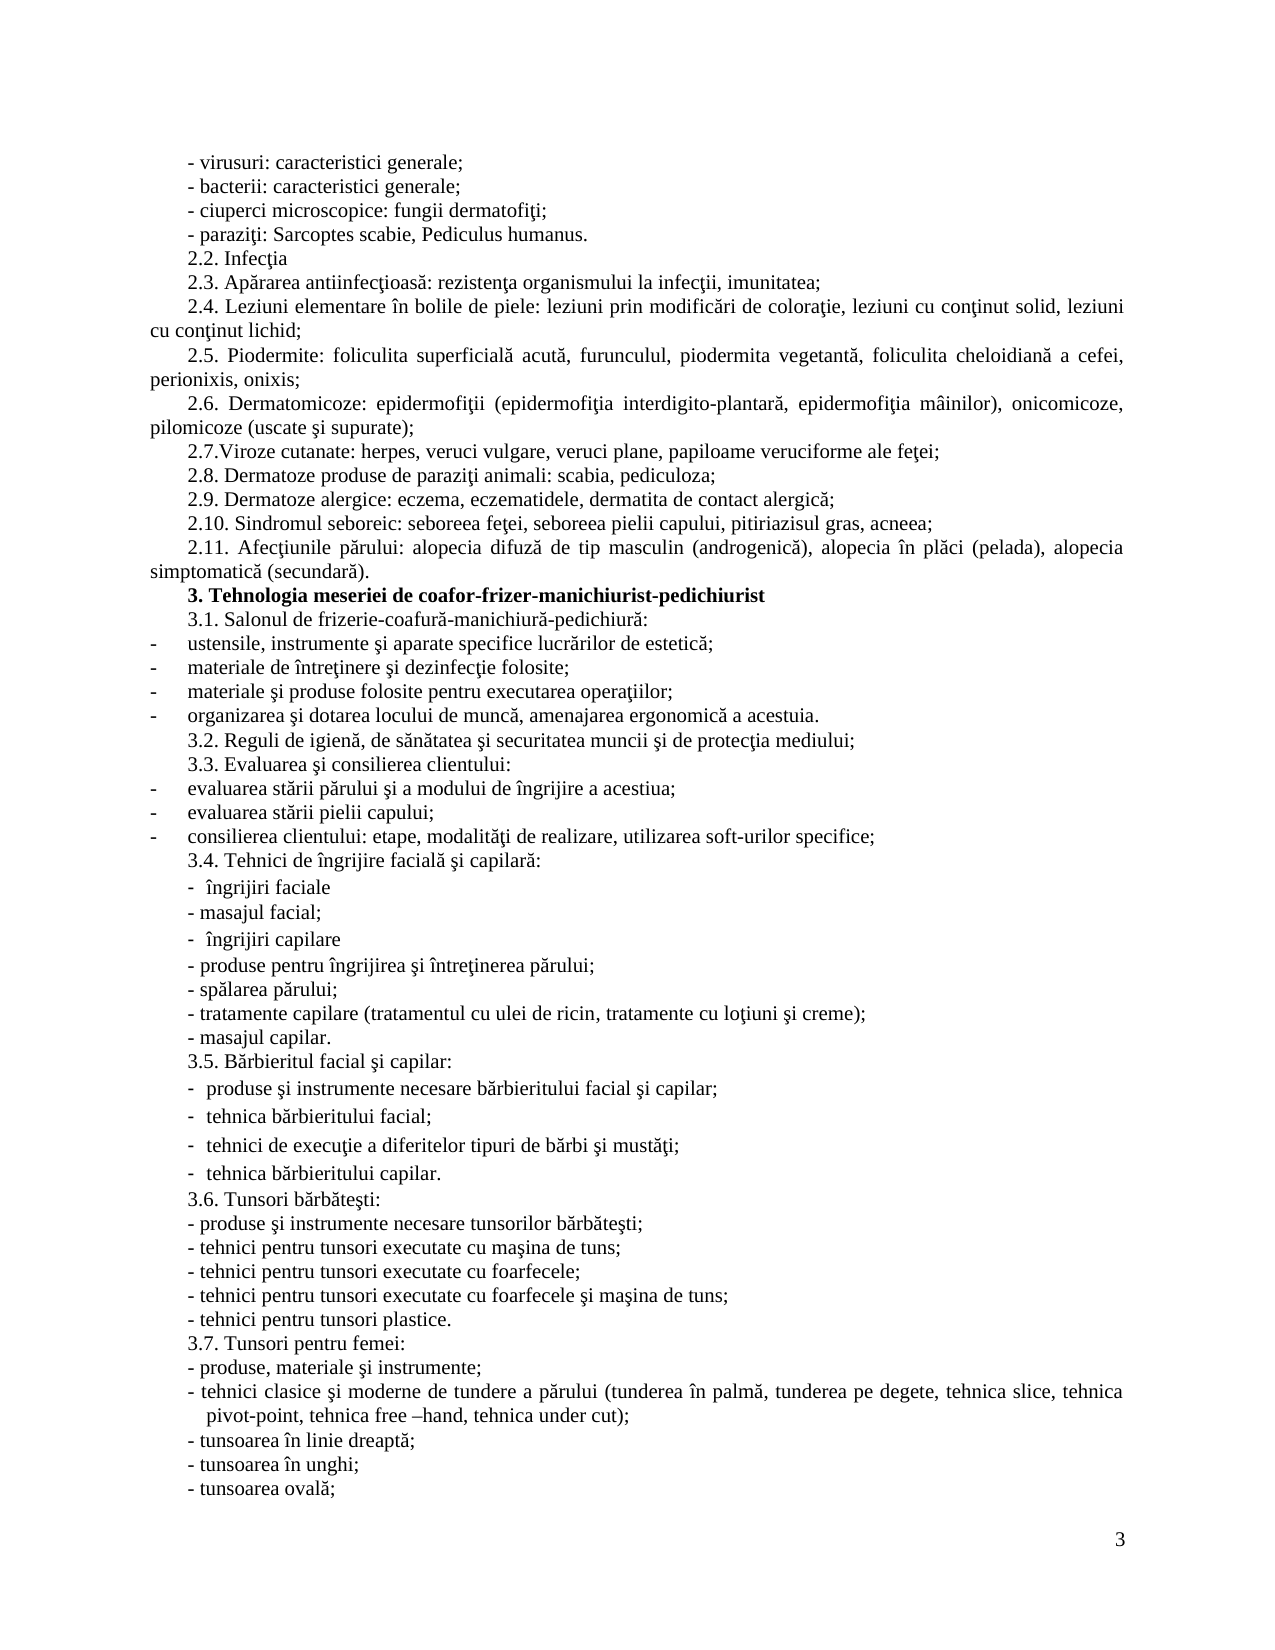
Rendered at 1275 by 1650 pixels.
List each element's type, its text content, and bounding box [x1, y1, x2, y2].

text - masajul facial; [187, 900, 1125, 924]
text 3.6. Tunsori bărbăteşti: [150, 1187, 1125, 1211]
list organizarea şi dotarea locului de muncă, amenajarea ergonomică a acestuia. [150, 703, 1125, 727]
text 3.5. Bărbieritul facial şi capilar: [150, 1049, 1125, 1073]
text - paraziţi: Sarcoptes scabie, Pediculus humanus. [150, 222, 1125, 246]
text 2.3. Apărarea antiinfecţioasă: rezistenţa organismului la infecţii, imunitatea; [150, 270, 1125, 294]
text 2.5. Piodermite: foliculita superficială acută, furunculul, piodermita vegetantă, foliculita cheloidiană a cefei, perionixis, onixis; [150, 342, 1125, 391]
list consilierea clientului: etape, modalităţi de realizare, utilizarea soft-urilor specifice; [150, 824, 1125, 848]
text 2.2. Infecţia [150, 246, 1125, 270]
text - bacterii: caracteristici generale; [150, 174, 1125, 198]
text 2.10. Sindromul seboreic: seboreea feţei, seboreea pielii capului, pitiriazisul gras, acneea; [150, 511, 1125, 535]
text 2.8. Dermatoze produse de paraziţi animali: scabia, pediculoza; [150, 463, 1125, 487]
text 2.6. Dermatomicoze: epidermofiţii (epidermofiţia interdigito-plantară, epidermofiţia mâinilor), onicomicoze, pilomicoze (uscate şi supurate); [150, 391, 1125, 439]
text 2.7.Viroze cutanate: herpes, veruci vulgare, veruci plane, papiloame veruciforme ale feţei; [150, 439, 1125, 463]
list tehnica bărbieritului capilar. [187, 1158, 1125, 1187]
text - tunsoarea în linie dreaptă; [187, 1427, 1125, 1452]
text - tehnici pentru tunsori executate cu foarfecele şi maşina de tuns; [187, 1283, 1125, 1307]
list produse şi instrumente necesare bărbieritului facial şi capilar; [187, 1073, 1125, 1102]
text 3.3. Evaluarea şi consilierea clientului: [150, 752, 1125, 776]
text - tunsoarea în unghi; [187, 1452, 1125, 1476]
text - spălarea părului; [187, 977, 1125, 1001]
text - virusuri: caracteristici generale; [150, 150, 1125, 174]
list ustensile, instrumente şi aparate specifice lucrărilor de estetică; [150, 631, 1125, 655]
list îngrijiri faciale [187, 872, 1125, 900]
text - produse şi instrumente necesare tunsorilor bărbăteşti; [187, 1211, 1125, 1235]
text 3.7. Tunsori pentru femei: [150, 1331, 1125, 1355]
list tehnici de execuţie a diferitelor tipuri de bărbi şi mustăţi; [187, 1130, 1125, 1158]
text 2.9. Dermatoze alergice: eczema, eczematidele, dermatita de contact alergică; [150, 487, 1125, 511]
list evaluarea stării pielii capului; [150, 800, 1125, 824]
text - tehnici pentru tunsori plastice. [187, 1307, 1125, 1331]
text - tehnici pentru tunsori executate cu maşina de tuns; [187, 1235, 1125, 1259]
text 3.4. Tehnici de îngrijire facială şi capilară: [150, 848, 1125, 872]
text 2.11. Afecţiunile părului: alopecia difuză de tip masculin (androgenică), alopecia în plăci (pelada), alopecia simptomatică (secundară). [150, 535, 1125, 583]
list tehnica bărbieritului facial; [187, 1102, 1125, 1130]
text - tunsoarea ovală; [187, 1476, 1125, 1500]
text - masajul capilar. [187, 1025, 1125, 1049]
list evaluarea stării părului şi a modului de îngrijire a acestiua; [150, 776, 1125, 800]
list materiale şi produse folosite pentru executarea operaţiilor; [150, 679, 1125, 703]
text - ciuperci microscopice: fungii dermatofiţi; [150, 198, 1125, 222]
text 3. Tehnologia meseriei de coafor-frizer-manichiurist-pedichiurist [150, 583, 1125, 607]
text - produse pentru îngrijirea şi întreţinerea părului; [187, 953, 1125, 977]
text - tehnici pentru tunsori executate cu foarfecele; [187, 1259, 1125, 1283]
text 3.1. Salonul de frizerie-coafură-manichiură-pedichiură: [150, 607, 1125, 631]
text - produse, materiale şi instrumente; [187, 1355, 1125, 1379]
list îngrijiri capilare [187, 924, 1125, 953]
text - tehnici clasice şi moderne de tundere a părului (tunderea în palmă, tunderea pe degete, tehnica slice, tehnica pivot-point, tehnica free –hand, tehnica under cut); [187, 1379, 1125, 1427]
list materiale de întreţinere şi dezinfecţie folosite; [150, 655, 1125, 679]
text - tratamente capilare (tratamentul cu ulei de ricin, tratamente cu loţiuni şi creme); [187, 1001, 1125, 1025]
text 3.2. Reguli de igienă, de sănătatea şi securitatea muncii şi de protecţia mediului; [150, 727, 1125, 752]
text 2.4. Leziuni elementare în bolile de piele: leziuni prin modificări de coloraţie, leziuni cu conţinut solid, leziuni cu conţinut lichid; [150, 294, 1125, 342]
